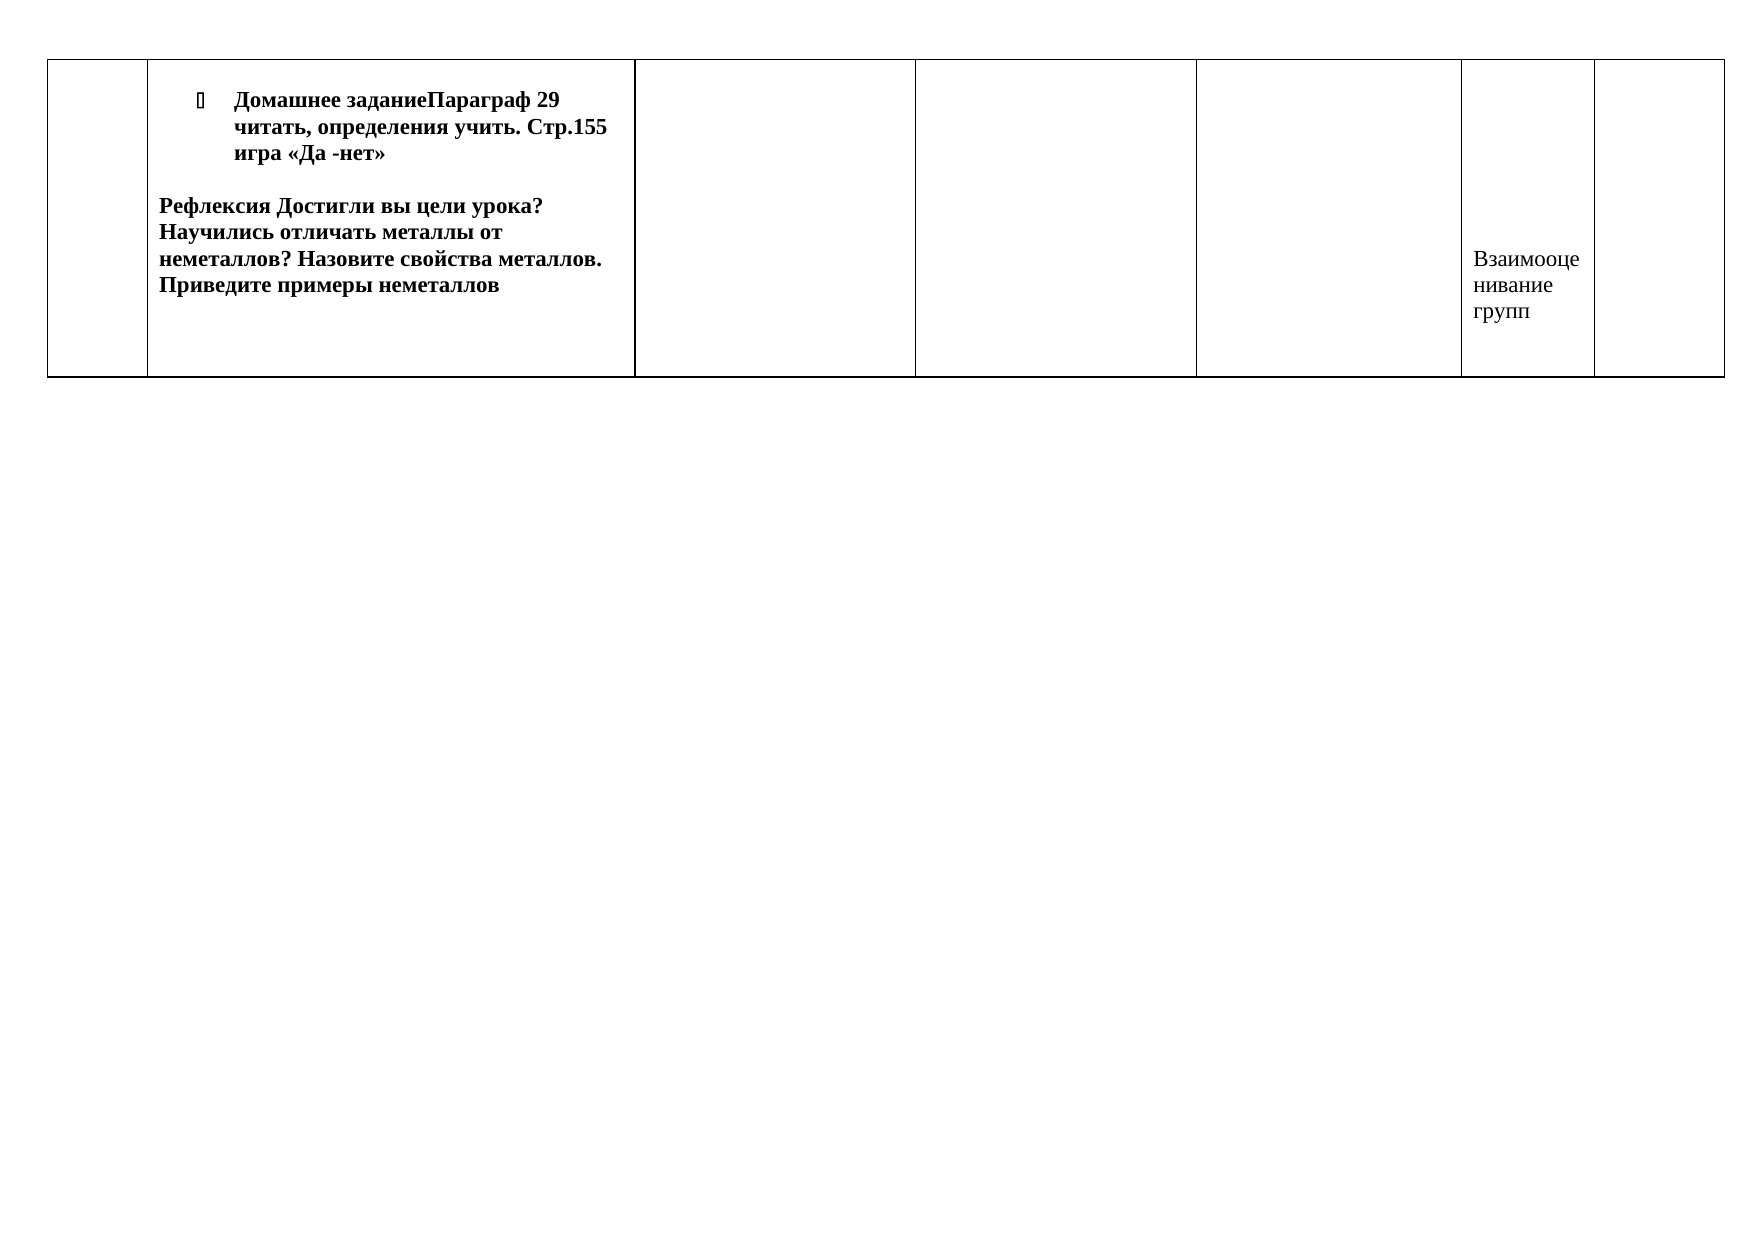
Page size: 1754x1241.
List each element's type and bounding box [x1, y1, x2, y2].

table_cell [1462, 60, 1594, 376]
table_cell [636, 60, 915, 376]
table_cell [48, 60, 147, 376]
table_cell [1595, 60, 1724, 376]
table_cell [148, 60, 634, 376]
table_cell [916, 60, 1196, 376]
table_cell [1197, 60, 1461, 376]
